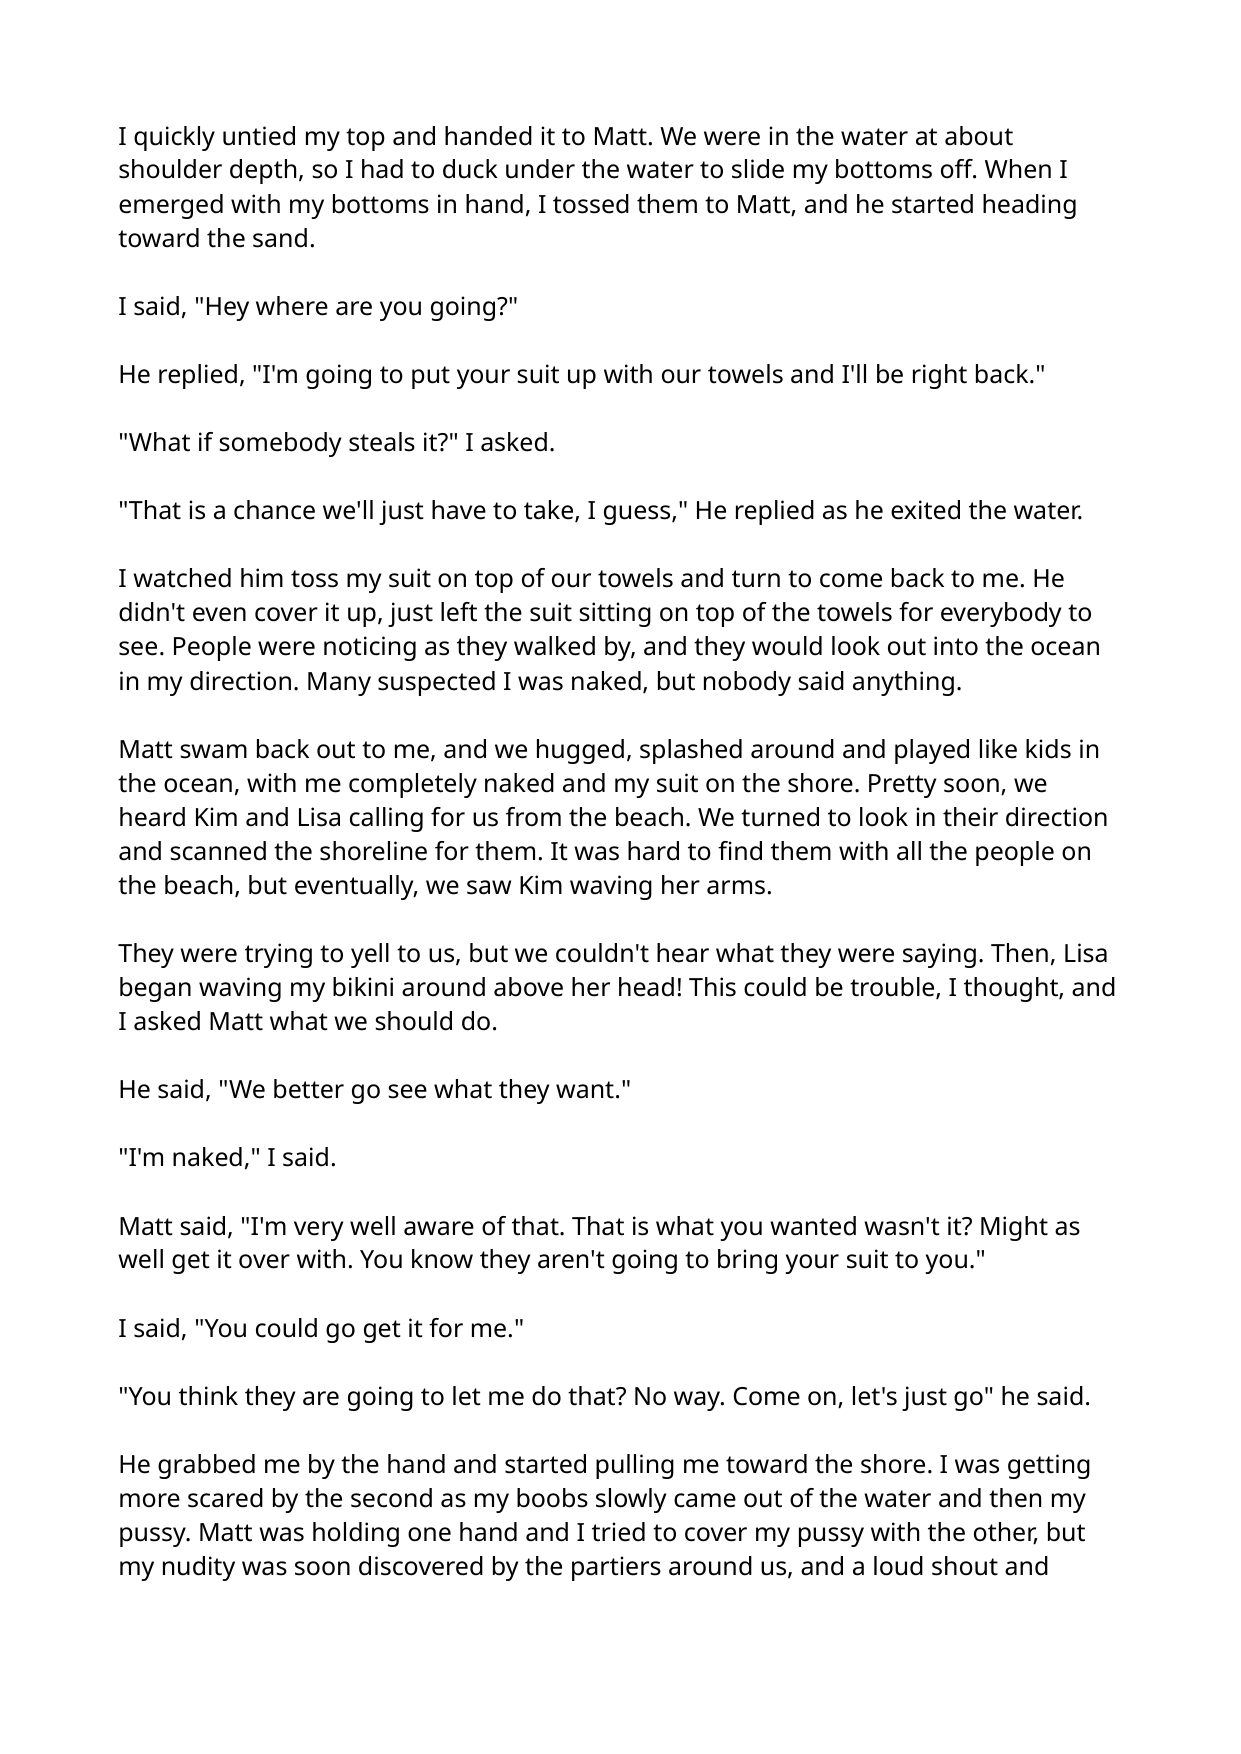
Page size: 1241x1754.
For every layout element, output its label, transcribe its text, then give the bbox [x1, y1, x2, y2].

text I quickly untied my top and handed it to Matt. We were in the water at about shoulder depth, so I had to duck under the water to slide my bottoms off. When I emerged with my bottoms in hand, I tossed them to Matt, and he started heading toward the sand. [118, 118, 1122, 254]
text "What if somebody steals it?" I asked. [118, 425, 1122, 459]
text He replied, "I'm going to put your suit up with our towels and I'll be right back." [118, 357, 1122, 391]
text He said, "We better go see what they want." [118, 1072, 1122, 1106]
text "You think they are going to let me do that? No way. Come on, let's just go" he said. [118, 1378, 1122, 1412]
text I watched him toss my suit on top of our towels and turn to come back to me. He didn't even cover it up, just left the suit sitting on top of the towels for everybody to see. People were noticing as they walked by, and they would look out into the ocean in my direction. Many suspected I was naked, but nobody said anything. [118, 561, 1122, 697]
text I said, "You could go get it for me." [118, 1310, 1122, 1344]
text Matt said, "I'm very well aware of that. That is what you wanted wasn't it? Might as well get it over with. You know they aren't going to bring your suit to you." [118, 1208, 1122, 1276]
text "That is a chance we'll just have to take, I guess," He replied as he exited the water. [118, 493, 1122, 527]
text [118, 1447, 1122, 1583]
text They were trying to yell to us, but we couldn't hear what they were saying. Then, Lisa began waving my bikini around above her head! This could be trouble, I thought, and I asked Matt what we should do. [118, 936, 1122, 1038]
text I said, "Hey where are you going?" [118, 288, 1122, 322]
text "I'm naked," I said. [118, 1140, 1122, 1174]
text Matt swam back out to me, and we hugged, splashed around and played like kids in the ocean, with me completely naked and my suit on the shore. Pretty soon, we heard Kim and Lisa calling for us from the beach. We turned to look in their direction and scanned the shoreline for them. It was hard to find them with all the people on the beach, but eventually, we saw Kim waving her arms. [118, 731, 1122, 902]
